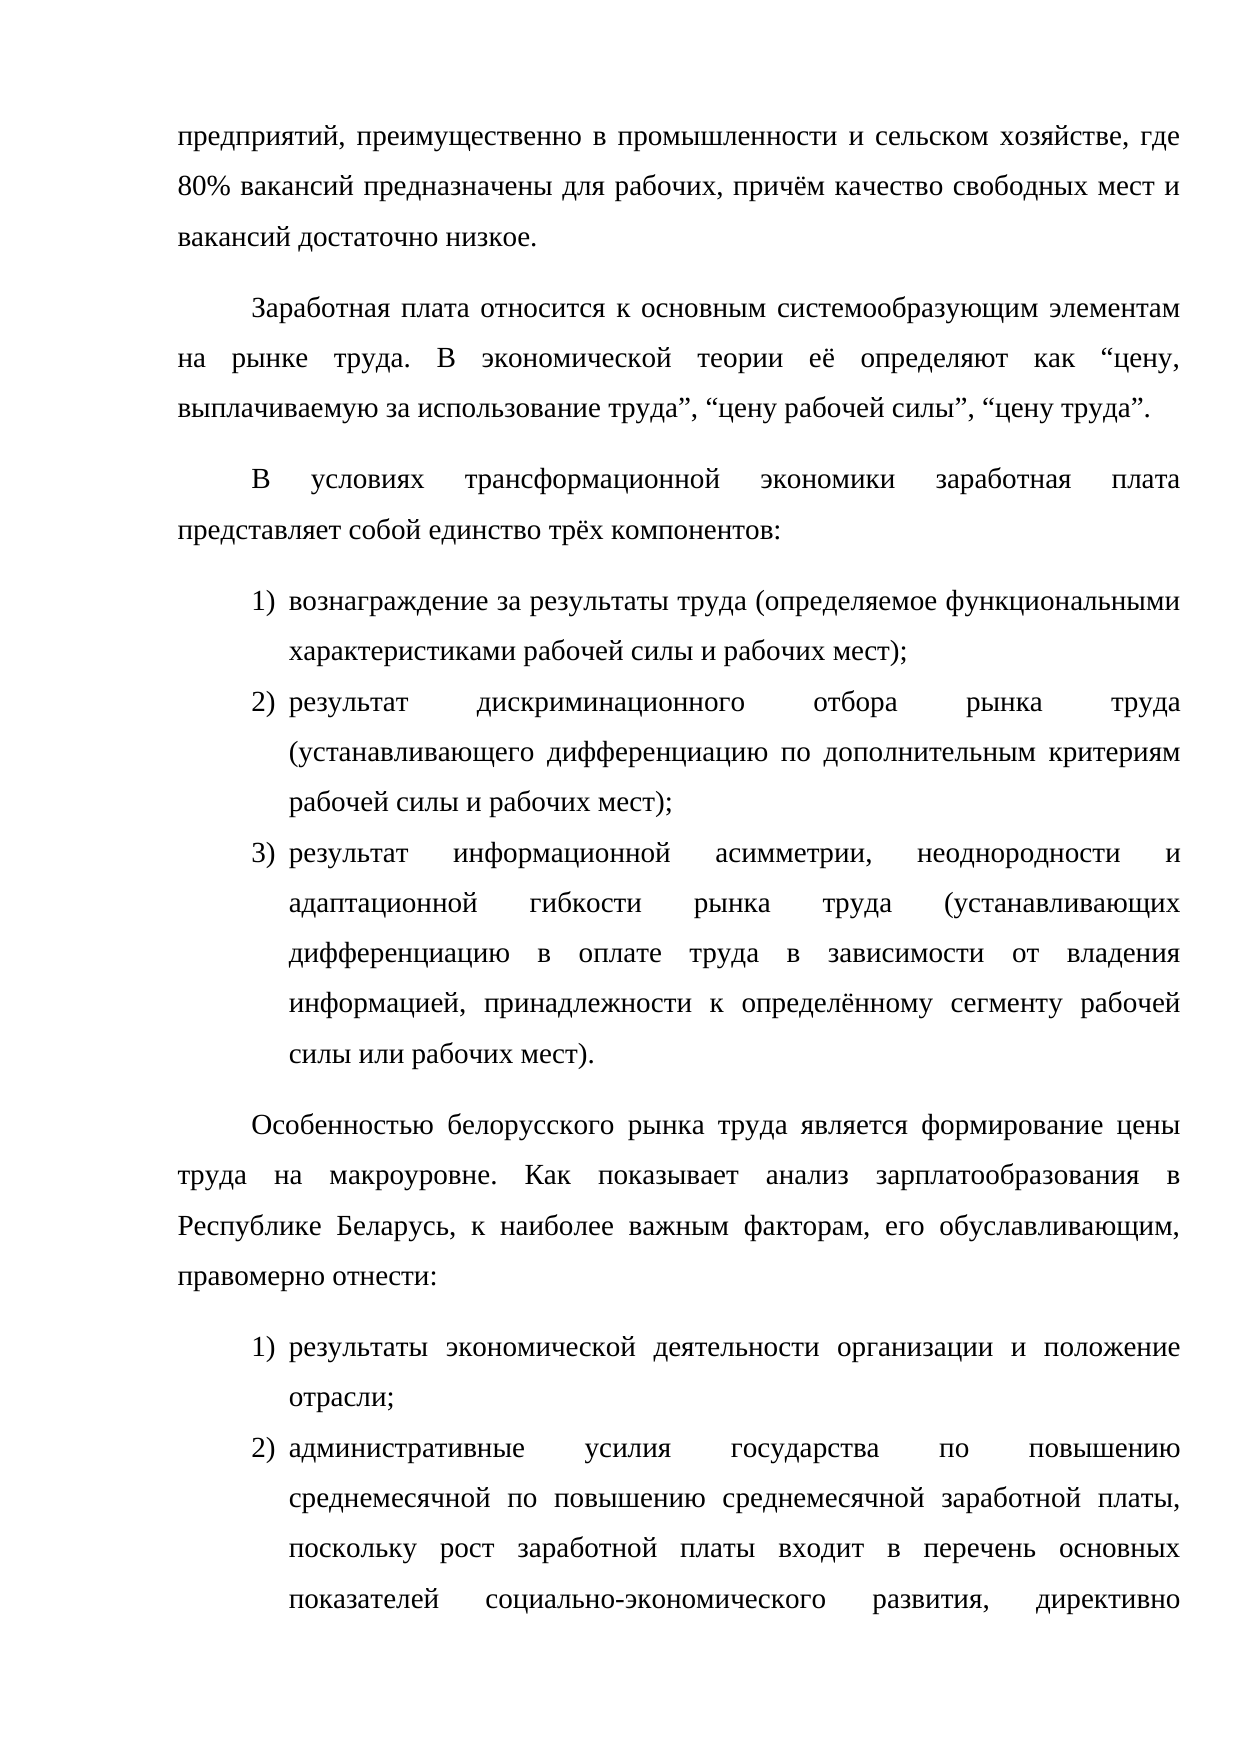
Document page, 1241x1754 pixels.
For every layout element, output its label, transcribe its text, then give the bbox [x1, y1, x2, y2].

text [177, 118, 1181, 252]
list результат дискриминационного отбора рынка труда (устанавливающего дифференциацию по дополнительным критериям рабочей силы и рабочих мест); [251, 684, 1181, 818]
text В условиях трансформационной экономики заработная плата представляет собой единство трёх компонентов: [177, 462, 1181, 546]
list результаты экономической деятельности организации и положение отрасли; [251, 1329, 1181, 1413]
text Заработная плата относится к основным системообразующим элементам на рынке труда. В экономической теории её определяют как “цену, выплачиваемую за использование труда”, “цену рабочей силы”, “цену труда”. [177, 290, 1181, 424]
list вознаграждение за результаты труда (определяемое функциональными характеристиками рабочей силы и рабочих мест); [251, 583, 1181, 667]
text Особенностью белорусского рынка труда является формирование цены труда на макроуровне. Как показывает анализ зарплатообразования в Республике Беларусь, к наиболее важным факторам, его обуславливающим, правомерно отнести: [177, 1107, 1181, 1292]
list результат информационной асимметрии, неоднородности и адаптационной гибкости рынка труда (устанавливающих дифференциацию в оплате труда в зависимости от владения информацией, принадлежности к определённому сегменту рабочей силы или рабочих мест). [251, 835, 1181, 1069]
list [251, 1430, 1181, 1614]
